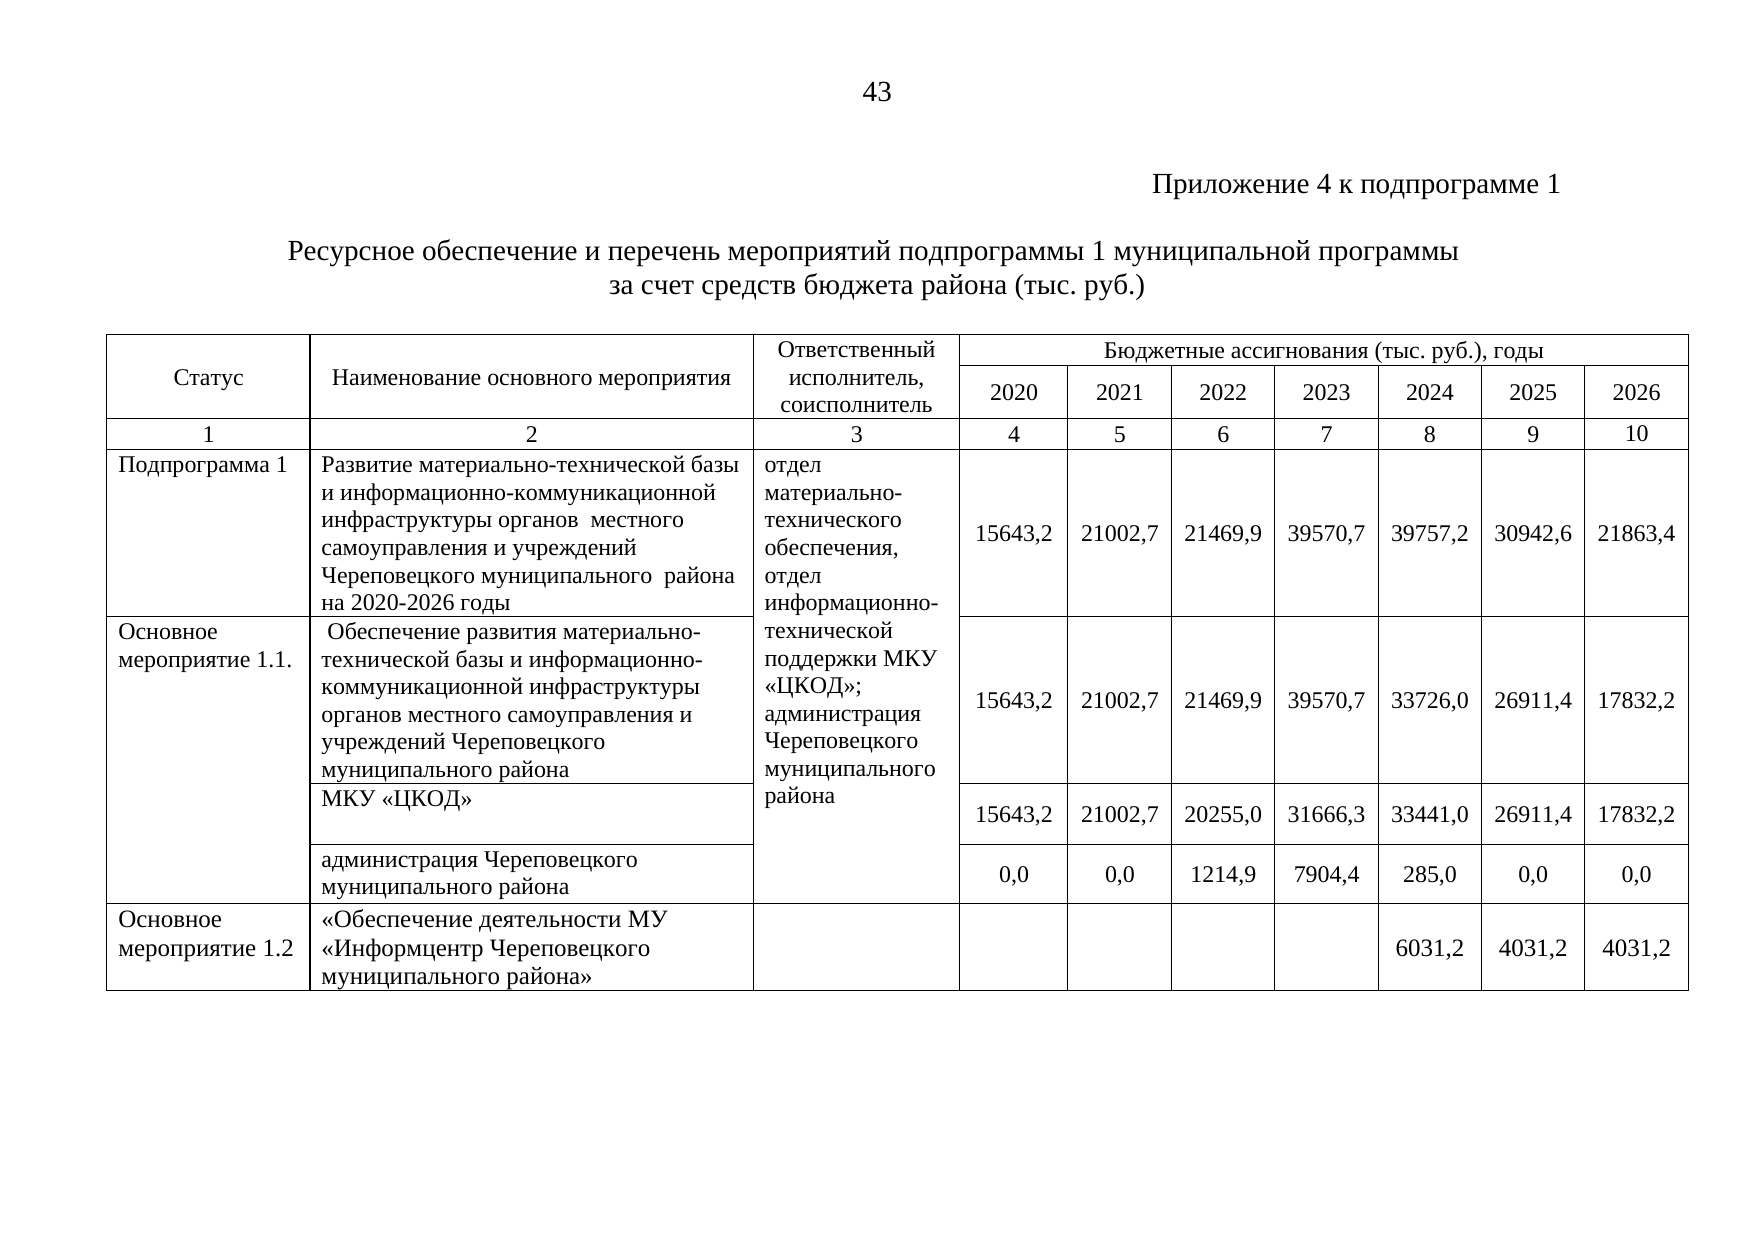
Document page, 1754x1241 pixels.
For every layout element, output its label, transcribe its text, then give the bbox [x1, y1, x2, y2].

table_cell администрация Череповецкого муниципального района [311, 845, 753, 903]
text Приложение 4 к подпрограмме 1 [118, 166, 1636, 200]
table_cell Подпрограмма 1 [107, 450, 309, 616]
table_cell 15643,2 [960, 784, 1067, 844]
table_cell [1172, 904, 1274, 990]
table_cell 21469,9 [1172, 450, 1274, 616]
table_cell 9 [1482, 419, 1584, 449]
table_cell Основное мероприятие 1.1. [107, 617, 309, 903]
text Ресурсное обеспечение и перечень мероприятий подпрограммы 1 муниципальной программы за счет средств бюджета района (тыс. руб.) [118, 233, 1636, 301]
table_cell 0,0 [1068, 845, 1171, 903]
table_cell 17832,2 [1585, 617, 1688, 783]
table_header Статус [107, 335, 309, 418]
table_cell 21863,4 [1585, 450, 1688, 616]
table_cell отдел материально-технического обеспечения, отдел информационно-технической поддержки МКУ «ЦКОД»; администрация Череповецкого муниципального района [754, 450, 959, 903]
table_cell 4031,2 [1585, 904, 1688, 990]
table_cell «Обеспечение деятельности МУ «Информцентр Череповецкого муниципального района» [311, 904, 753, 990]
table_cell 2026 [1585, 366, 1688, 418]
table_cell 4031,2 [1482, 904, 1584, 990]
table_cell 6 [1172, 419, 1274, 449]
table_cell 285,0 [1379, 845, 1481, 903]
table_cell 20255,0 [1172, 784, 1274, 844]
table_cell 2020 [960, 366, 1067, 418]
table_cell 39570,7 [1275, 617, 1378, 783]
table_cell 0,0 [1585, 845, 1688, 903]
table_cell 10 [1585, 419, 1688, 449]
table_cell 6031,2 [1379, 904, 1481, 990]
table_cell 31666,3 [1275, 784, 1378, 844]
table_cell 26911,4 [1482, 784, 1584, 844]
table_cell 21002,7 [1068, 617, 1171, 783]
table_cell 17832,2 [1585, 784, 1688, 844]
table_cell 21002,7 [1068, 784, 1171, 844]
table_cell 26911,4 [1482, 617, 1584, 783]
table_cell 8 [1379, 419, 1481, 449]
table_cell Обеспечение развития материально-технической базы и информационно-коммуникационной инфраструктуры органов местного самоуправления и учреждений Череповецкого муниципального района [311, 617, 753, 783]
table_header Наименование основного мероприятия [311, 335, 753, 418]
table_cell 1 [107, 419, 309, 449]
table_cell 21002,7 [1068, 450, 1171, 616]
table_cell Развитие материально-технической базы и информационно-коммуникационной инфраструктуры органов местного самоуправления и учреждений Череповецкого муниципального района на 2020-2026 годы [311, 450, 753, 616]
table_cell 2 [311, 419, 753, 449]
table_cell [1275, 904, 1378, 990]
table_cell 2021 [1068, 366, 1171, 418]
table_cell 30942,6 [1482, 450, 1584, 616]
table_cell 33726,0 [1379, 617, 1481, 783]
table_cell 5 [1068, 419, 1171, 449]
table_cell 7 [1275, 419, 1378, 449]
table_cell [1068, 904, 1171, 990]
table_cell 15643,2 [960, 617, 1067, 783]
table_cell 2025 [1482, 366, 1584, 418]
table_cell 15643,2 [960, 450, 1067, 616]
table_cell 39757,2 [1379, 450, 1481, 616]
table_header Ответственный исполнитель, соисполнитель [754, 335, 959, 418]
table_cell [754, 904, 959, 990]
table_cell 21469,9 [1172, 617, 1274, 783]
table_cell [960, 904, 1067, 990]
table_header Бюджетные ассигнования (тыс. руб.), годы [960, 335, 1688, 365]
table_cell 3 [754, 419, 959, 449]
table_cell 2023 [1275, 366, 1378, 418]
table_cell 4 [960, 419, 1067, 449]
table_cell 1214,9 [1172, 845, 1274, 903]
table_cell 39570,7 [1275, 450, 1378, 616]
table_cell 0,0 [1482, 845, 1584, 903]
table_cell 0,0 [960, 845, 1067, 903]
table_cell МКУ «ЦКОД» [311, 784, 753, 844]
table_cell 2024 [1379, 366, 1481, 418]
table_cell 2022 [1172, 366, 1274, 418]
table_cell Основное мероприятие 1.2 [107, 904, 309, 990]
table_cell 33441,0 [1379, 784, 1481, 844]
table_cell 7904,4 [1275, 845, 1378, 903]
